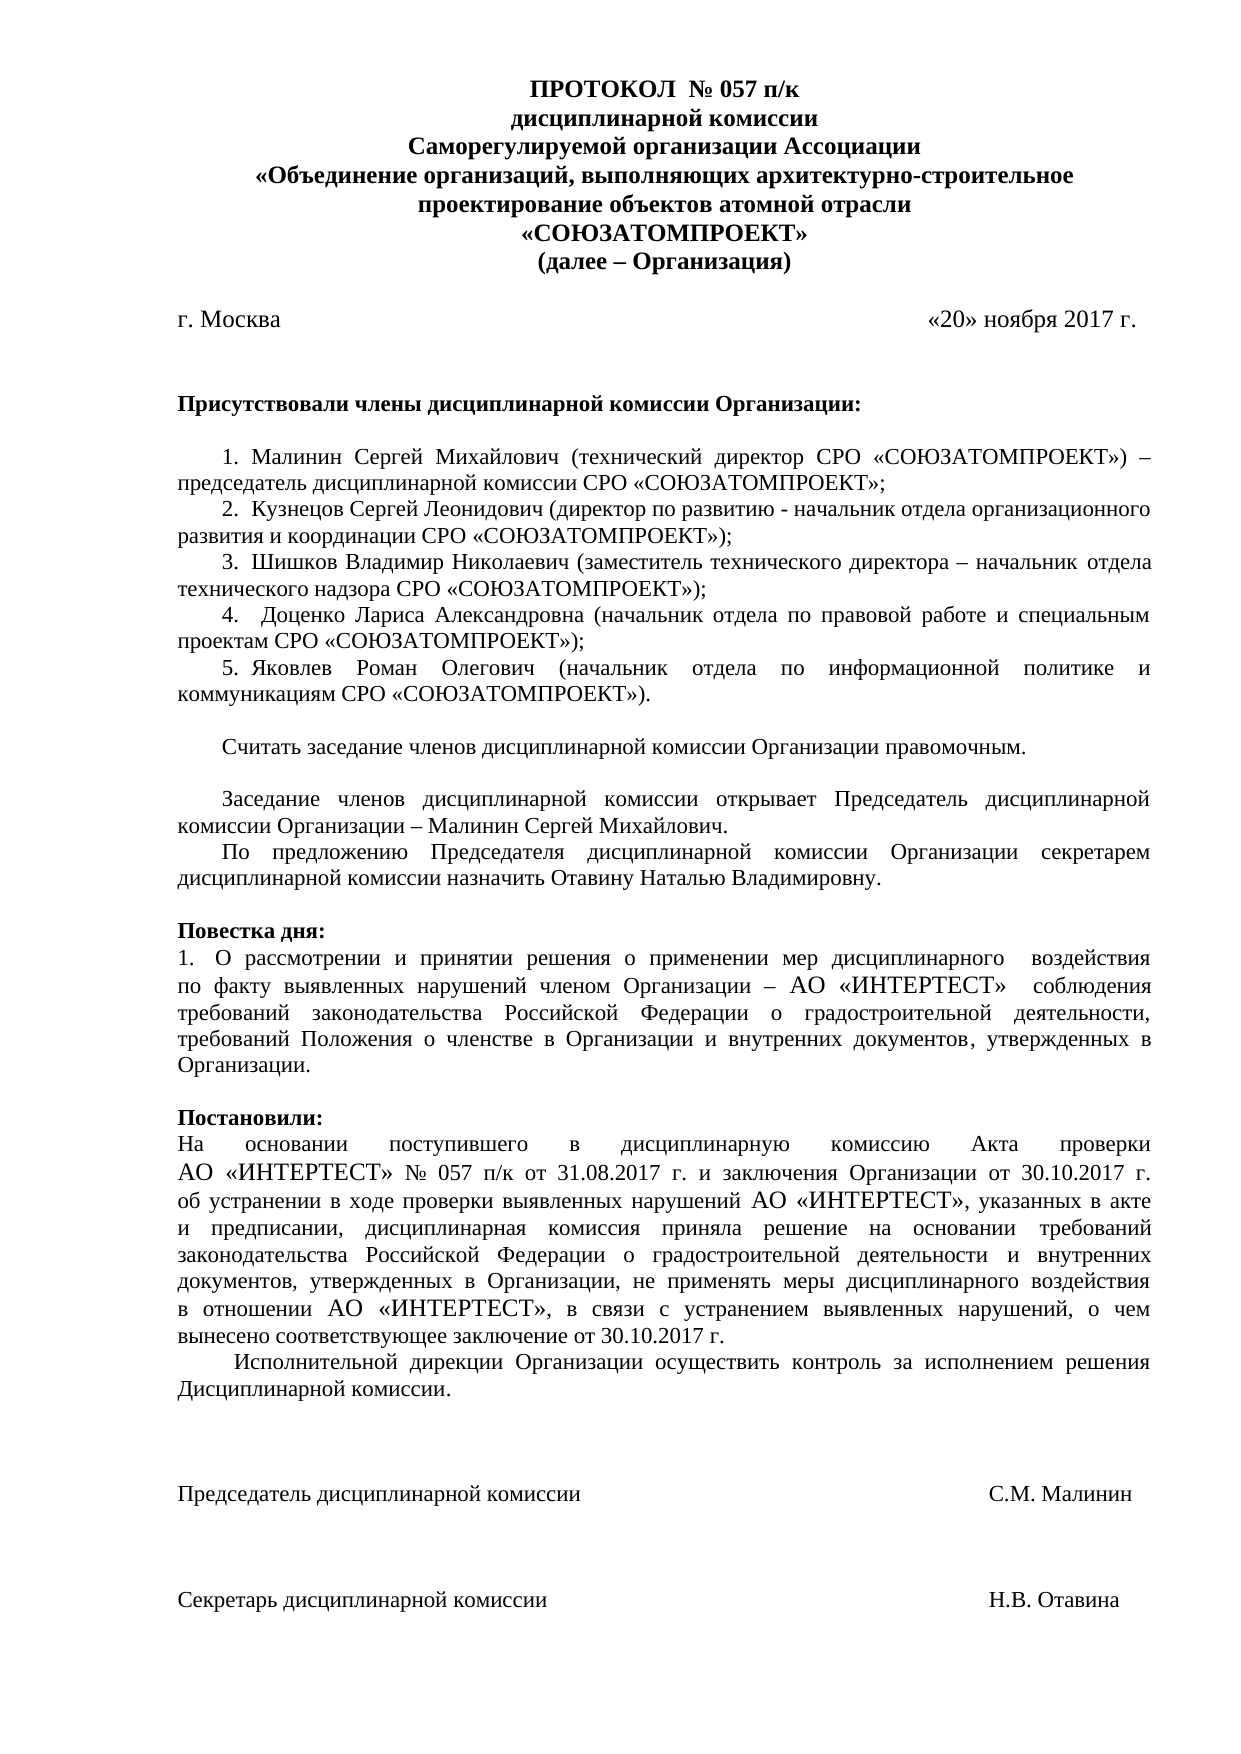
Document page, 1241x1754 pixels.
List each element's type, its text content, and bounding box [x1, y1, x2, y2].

text Саморегулируемой организации Ассоциации [177, 131, 1152, 160]
text Повестка дня: [177, 917, 1152, 943]
list О рассмотрении и принятии решения о применении мер дисциплинарного воздействия по факту выявленных нарушений членом Организации – АО «ИНТЕРТЕСТ» соблюдения требований законодательства Российской Федерации о градостроительной деятельности, требований Положения о членстве в Организации и внутренних документов, утвержденных в Организации. [177, 943, 1152, 1078]
text г. Москва «20» ноября 2017 г. [177, 304, 1152, 333]
list Шишков Владимир Николаевич (заместитель технического директора – начальник отдела технического надзора СРО «СОЮЗАТОМПРОЕКТ»); [177, 548, 1152, 601]
text ПРОТОКОЛ № 057 п/к [177, 74, 1152, 103]
text проектирование объектов атомной отрасли [177, 189, 1152, 218]
list Малинин Сергей Михайлович (технический директор СРО «СОЮЗАТОМПРОЕКТ») – председатель дисциплинарной комиссии СРО «СОЮЗАТОМПРОЕКТ»; [177, 443, 1152, 496]
list Доценко Лариса Александровна (начальник отдела по правовой работе и специальным проектам СРО «СОЮЗАТОМПРОЕКТ»); [177, 601, 1152, 654]
text Секретарь дисциплинарной комиссии Н.В. Отавина [177, 1586, 1152, 1612]
list Яковлев Роман Олегович (начальник отдела по информационной политике и коммуникациям СРО «СОЮЗАТОМПРОЕКТ»). [177, 654, 1152, 706]
text На основании поступившего в дисциплинарную комиссию Акта проверки АО «ИНТЕРТЕСТ» № 057 п/к от 31.08.2017 г. и заключения Организации от 30.10.2017 г. об устранении в ходе проверки выявленных нарушений АО «ИНТЕРТЕСТ», указанных в акте и предписании, дисциплинарная комиссия приняла решение на основании требований законодательства Российской Федерации о градостроительной деятельности и внутренних документов, утвержденных в Организации, не применять меры дисциплинарного воздействия в отношении АО «ИНТЕРТЕСТ», в связи с устранением выявленных нарушений, о чем вынесено соответствующее заключение от 30.10.2017 г. [177, 1130, 1152, 1348]
text дисциплинарной комиссии [177, 103, 1152, 131]
text Заседание членов дисциплинарной комиссии открывает Председатель дисциплинарной комиссии Организации – Малинин Сергей Михайлович. [177, 785, 1152, 838]
text По предложению Председателя дисциплинарной комиссии Организации секретарем дисциплинарной комиссии назначить Отавину Наталью Владимировну. [177, 838, 1152, 891]
text (далее – Организация) [177, 246, 1152, 275]
text Исполнительной дирекции Организации осуществить контроль за исполнением решения Дисциплинарной комиссии. [177, 1348, 1152, 1401]
text Председатель дисциплинарной комиссии С.М. Малинин [177, 1480, 1152, 1507]
text «Объединение организаций, выполняющих архитектурно-строительное [177, 160, 1152, 189]
text «СОЮЗАТОМПРОЕКТ» [177, 218, 1152, 246]
text Считать заседание членов дисциплинарной комиссии Организации правомочным. [177, 733, 1152, 759]
text Присутствовали члены дисциплинарной комиссии Организации: [177, 390, 1152, 416]
text Постановили: [177, 1104, 1152, 1130]
list Кузнецов Сергей Леонидович (директор по развитию - начальник отдела организационного развития и координации СРО «СОЮЗАТОМПРОЕКТ»); [177, 496, 1152, 548]
